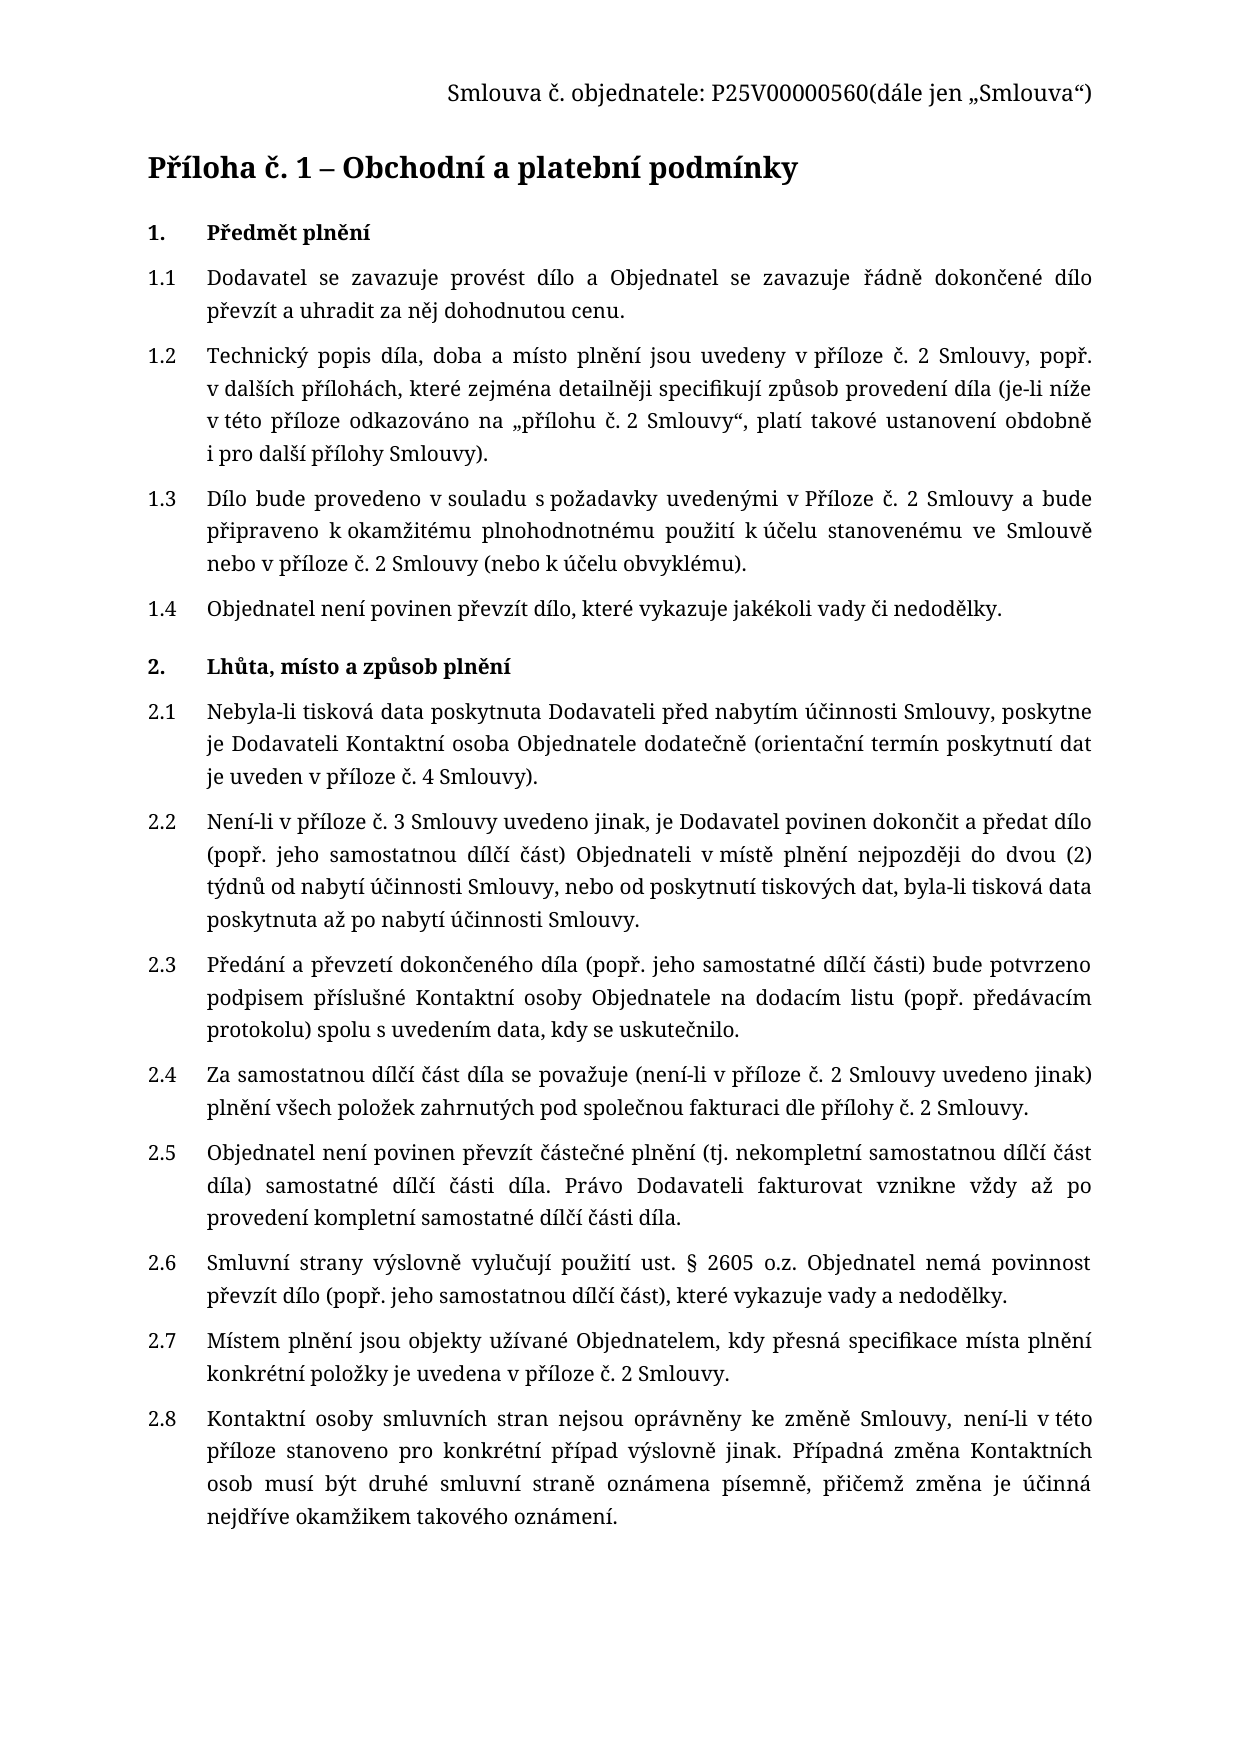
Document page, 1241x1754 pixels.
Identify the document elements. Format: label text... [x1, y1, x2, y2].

list Dodavatel se zavazuje provést dílo a Objednatel se zavazuje řádně dokončené dílo převzít a uhradit za něj dohodnutou cenu. [148, 263, 1093, 324]
list Technický popis díla, doba a místo plnění jsou uvedeny v příloze č. 2 Smlouvy, popř. v dalších přílohách, které zejména detailněji specifikují způsob provedení díla (je-li níže v této příloze odkazováno na „přílohu č. 2 Smlouvy“, platí takové ustanovení obdobně i pro další přílohy Smlouvy). [148, 341, 1093, 467]
list Smluvní strany výslovně vylučují použití ust. § 2605 o.z. Objednatel nemá povinnost převzít dílo (popř. jeho samostatnou dílčí část), které vykazuje vady a nedodělky. [148, 1248, 1093, 1309]
list Místem plnění jsou objekty užívané Objednatelem, kdy přesná specifikace místa plnění konkrétní položky je uvedena v příloze č. 2 Smlouvy. [148, 1326, 1093, 1387]
list Objednatel není povinen převzít dílo, které vykazuje jakékoli vady či nedodělky. [148, 594, 1093, 623]
list Dílo bude provedeno v souladu s požadavky uvedenými v Příloze č. 2 Smlouvy a bude připraveno k okamžitému plnohodnotnému použití k účelu stanovenému ve Smlouvě nebo v příloze č. 2 Smlouvy (nebo k účelu obvyklému). [148, 484, 1093, 578]
list Lhůta, místo a způsob plnění [148, 652, 1093, 680]
list Nebyla-li tisková data poskytnuta Dodavateli před nabytím účinnosti Smlouvy, poskytne je Dodavateli Kontaktní osoba Objednatele dodatečně (orientační termín poskytnutí dat je uveden v příloze č. 4 Smlouvy). [148, 697, 1093, 791]
list Za samostatnou dílčí část díla se považuje (není-li v příloze č. 2 Smlouvy uvedeno jinak) plnění všech položek zahrnutých pod společnou fakturaci dle přílohy č. 2 Smlouvy. [148, 1061, 1093, 1122]
list Předání a převzetí dokončeného díla (popř. jeho samostatné dílčí části) bude potvrzeno podpisem příslušné Kontaktní osoby Objednatele na dodacím listu (popř. předávacím protokolu) spolu s uvedením data, kdy se uskutečnilo. [148, 950, 1093, 1044]
list Předmět plnění [148, 218, 1093, 247]
list Kontaktní osoby smluvních stran nejsou oprávněny ke změně Smlouvy, není-li v této příloze stanoveno pro konkrétní případ výslovně jinak. Případná změna Kontaktních osob musí být druhé smluvní straně oznámena písemně, přičemž změna je účinná nejdříve okamžikem takového oznámení. [148, 1404, 1093, 1530]
list Objednatel není povinen převzít částečné plnění (tj. nekompletní samostatnou dílčí část díla) samostatné dílčí části díla. Právo Dodavateli fakturovat vznikne vždy až po provedení kompletní samostatné dílčí části díla. [148, 1138, 1093, 1232]
list Není-li v příloze č. 3 Smlouvy uvedeno jinak, je Dodavatel povinen dokončit a předat dílo (popř. jeho samostatnou dílčí část) Objednateli v místě plnění nejpozději do dvou (2) týdnů od nabytí účinnosti Smlouvy, nebo od poskytnutí tiskových dat, byla-li tisková data poskytnuta až po nabytí účinnosti Smlouvy. [148, 807, 1093, 933]
text Příloha č. 1 – Obchodní a platební podmínky [148, 148, 1093, 187]
